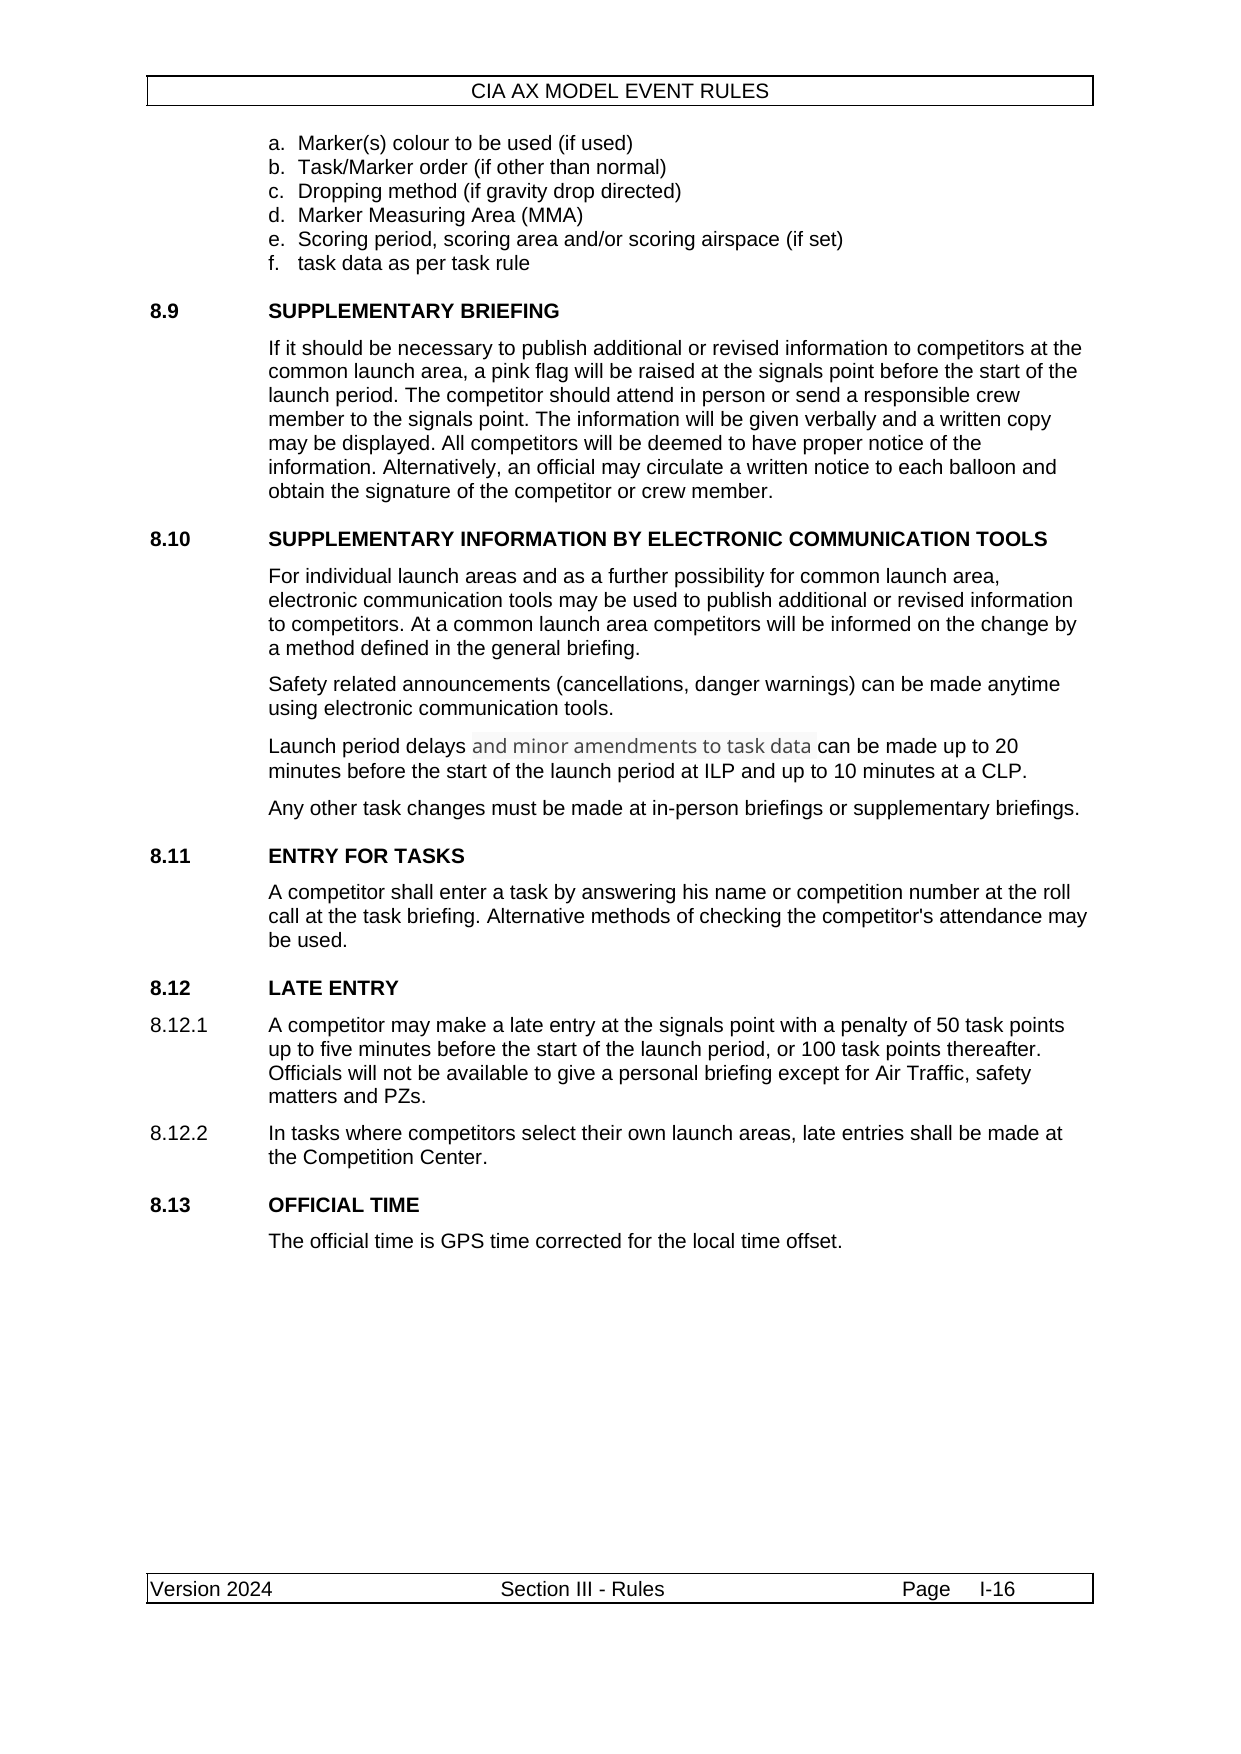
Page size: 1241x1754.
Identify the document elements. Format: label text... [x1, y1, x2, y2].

text f. task data as per task rule [150, 251, 1090, 275]
text e. Scoring period, scoring area and/or scoring airspace (if set) [150, 227, 1090, 251]
text If it should be necessary to publish additional or revised information to competitors at the common launch area, a pink flag will be raised at the signals point before the start of the launch period. The competitor should attend in person or send a responsible crew member to the signals point. The information will be given verbally and a written copy may be displayed. All competitors will be deemed to have proper notice of the information. Alternatively, an official may circulate a written notice to each balloon and obtain the signature of the competitor or crew member. [150, 335, 1090, 503]
text For individual launch areas and as a further possibility for common launch area, electronic communication tools may be used to publish additional or revised information to competitors. At a common launch area competitors will be informed on the change by a method defined in the general briefing. [268, 563, 1090, 659]
subtitle 8.9 SUPPLEMENTARY BRIEFING [150, 299, 1090, 323]
text Any other task changes must be made at in-person briefings or supplementary briefings. [268, 796, 1090, 820]
text a. Marker(s) colour to be used (if used) [150, 131, 1090, 155]
text b. Task/Marker order (if other than normal) [150, 155, 1090, 179]
text A competitor shall enter a task by answering his name or competition number at the roll call at the task briefing. Alternative methods of checking the competitor's attendance may be used. [150, 880, 1090, 952]
text Safety related announcements (cancellations, danger warnings) can be made anytime using electronic communication tools. [150, 672, 1090, 720]
text c. Dropping method (if gravity drop directed) [150, 179, 1090, 203]
text The official time is GPS time corrected for the local time offset. [150, 1229, 1090, 1253]
text 8.12.1 A competitor may make a late entry at the signals point with a penalty of 50 task points up to five minutes before the start of the launch period, or 100 task points thereafter. Officials will not be available to give a personal briefing except for Air Traffic, safety matters and PZs. [150, 1012, 1090, 1108]
text Launch period delays and minor amendments to task data can be made up to 20 minutes before the start of the launch period at ILP and up to 10 minutes at a CLP. [268, 732, 1090, 783]
text 8.12.2 In tasks where competitors select their own launch areas, late entries shall be made at the Competition Center. [150, 1121, 1090, 1169]
subtitle 8.11 ENTRY FOR TASKS [150, 844, 1090, 868]
subtitle 8.12 LATE ENTRY [150, 976, 1090, 1000]
subtitle 8.10 SUPPLEMENTARY INFORMATION BY ELECTRONIC COMMUNICATION TOOLS [150, 527, 1090, 551]
subtitle 8.13 OFFICIAL TIME [150, 1193, 1090, 1217]
text d. Marker Measuring Area (MMA) [150, 203, 1090, 227]
